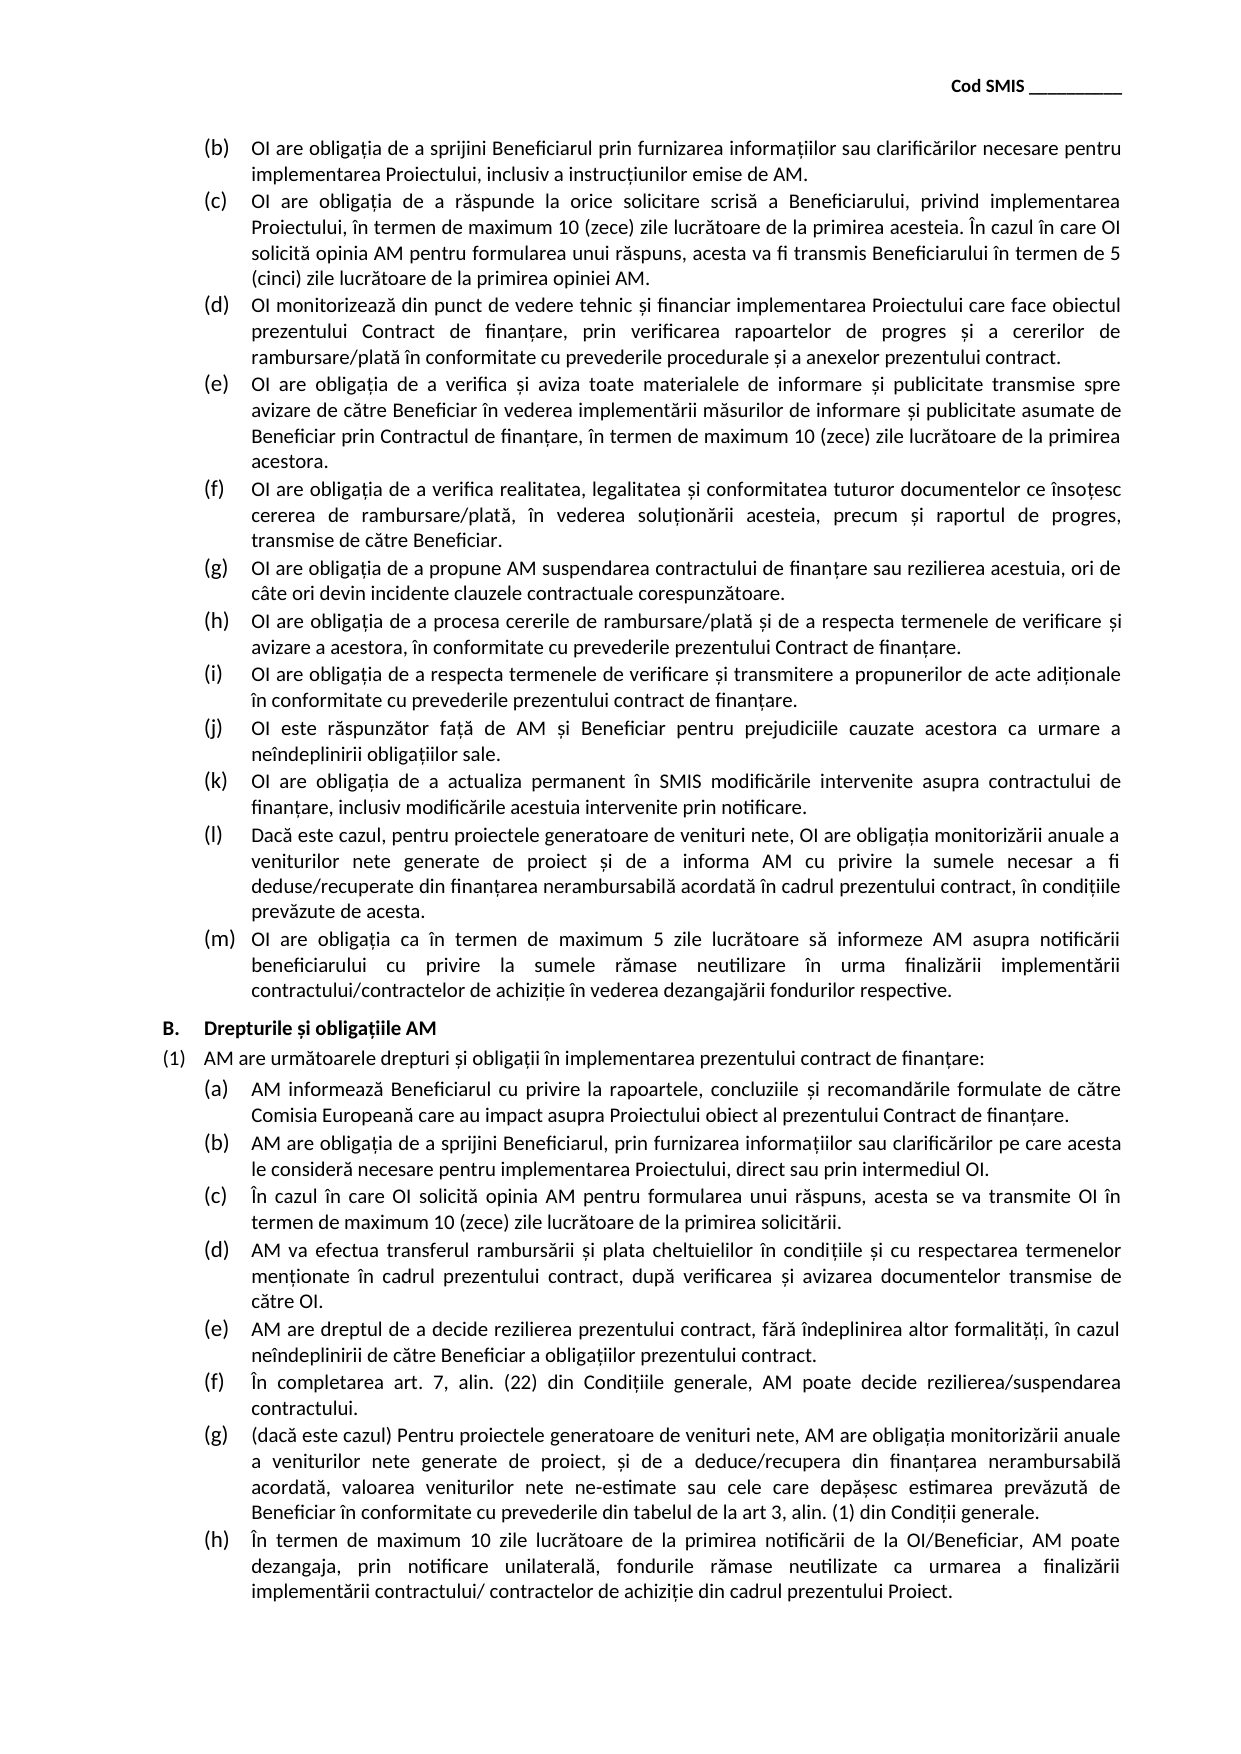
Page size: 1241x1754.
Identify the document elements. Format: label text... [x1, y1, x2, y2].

text OI are obligaţia de a actualiza permanent în SMIS modificările intervenite asupra contractului de finanţare, inclusiv modificările acestuia intervenite prin notificare. [204, 766, 1122, 820]
text Drepturile și obligațiile AM [162, 1015, 1122, 1041]
text Dacă este cazul, pentru proiectele generatoare de venituri nete, OI are obligația monitorizării anuale a veniturilor nete generate de proiect și de a informa AM cu privire la sumele necesar a fi deduse/recuperate din finanțarea nerambursabilă acordată în cadrul prezentului contract, în condițiile prevăzute de acesta. [204, 820, 1122, 924]
text OI are obligaţia de a verifica realitatea, legalitatea şi conformitatea tuturor documentelor ce însoţesc cererea de rambursare/plată, în vederea soluţionării acesteia, precum şi raportul de progres, transmise de către Beneficiar. [204, 474, 1122, 553]
text În termen de maximum 10 zile lucrătoare de la primirea notificării de la OI/Beneficiar, AM poate dezangaja, prin notificare unilaterală, fondurile rămase neutilizate ca urmarea a finalizării implementării contractului/ contractelor de achiziție din cadrul prezentului Proiect. [204, 1525, 1122, 1604]
text OI are obligaţia de a sprijini Beneficiarul prin furnizarea informaţiilor sau clarificărilor necesare pentru implementarea Proiectului, inclusiv a instrucțiunilor emise de AM. [204, 133, 1122, 186]
text (dacă este cazul) Pentru proiectele generatoare de venituri nete, AM are obligația monitorizării anuale a veniturilor nete generate de proiect, și de a deduce/recupera din finanțarea nerambursabilă acordată, valoarea veniturilor nete ne-estimate sau cele care depășesc estimarea prevăzută de Beneficiar în conformitate cu prevederile din tabelul de la art 3, alin. (1) din Condiții generale. [204, 1421, 1122, 1525]
text OI este răspunzător faţă de AM şi Beneficiar pentru prejudiciile cauzate acestora ca urmare a neîndeplinirii obligaţiilor sale. [204, 713, 1122, 766]
text AM are următoarele drepturi și obligații în implementarea prezentului contract de finanțare: [162, 1045, 1122, 1070]
text OI are obligaţia de a respecta termenele de verificare şi transmitere a propunerilor de acte adiționale în conformitate cu prevederile prezentului contract de finanțare. [204, 659, 1122, 713]
text OI are obligaţia de a verifica şi aviza toate materialele de informare şi publicitate transmise spre avizare de către Beneficiar în vederea implementării măsurilor de informare şi publicitate asumate de Beneficiar prin Contractul de finanțare, în termen de maximum 10 (zece) zile lucrătoare de la primirea acestora. [204, 369, 1122, 474]
text AM are obligaţia de a sprijini Beneficiarul, prin furnizarea informaţiilor sau clarificărilor pe care acesta le consideră necesare pentru implementarea Proiectului, direct sau prin intermediul OI. [204, 1128, 1122, 1181]
text OI monitorizează din punct de vedere tehnic şi financiar implementarea Proiectului care face obiectul prezentului Contract de finanțare, prin verificarea rapoartelor de progres și a cererilor de rambursare/plată în conformitate cu prevederile procedurale și a anexelor prezentului contract. [204, 291, 1122, 369]
text AM informează Beneficiarul cu privire la rapoartele, concluziile şi recomandările formulate de către Comisia Europeană care au impact asupra Proiectului obiect al prezentului Contract de finanțare. [204, 1074, 1122, 1128]
text OI are obligaţia de a procesa cererile de rambursare/plată și de a respecta termenele de verificare şi avizare a acestora, în conformitate cu prevederile prezentului Contract de finanțare. [204, 606, 1122, 659]
text În completarea art. 7, alin. (22) din Condițiile generale, AM poate decide rezilierea/suspendarea contractului. [204, 1367, 1122, 1421]
text În cazul în care OI solicită opinia AM pentru formularea unui răspuns, acesta se va transmite OI în termen de maximum 10 (zece) zile lucrătoare de la primirea solicitării. [204, 1181, 1122, 1235]
text OI are obligaţia de a răspunde la orice solicitare scrisă a Beneficiarului, privind implementarea Proiectului, în termen de maximum 10 (zece) zile lucrătoare de la primirea acesteia. În cazul în care OI solicită opinia AM pentru formularea unui răspuns, acesta va fi transmis Beneficiarului în termen de 5 (cinci) zile lucrătoare de la primirea opiniei AM. [204, 186, 1122, 291]
text OI are obligația ca în termen de maximum 5 zile lucrătoare să informeze AM asupra notificării beneficiarului cu privire la sumele rămase neutilizare în urma finalizării implementării contractului/contractelor de achiziție în vederea dezangajării fondurilor respective. [204, 924, 1122, 1003]
text AM are dreptul de a decide rezilierea prezentului contract, fără îndeplinirea altor formalități, în cazul neîndeplinirii de către Beneficiar a obligațiilor prezentului contract. [204, 1314, 1122, 1367]
text AM va efectua transferul rambursării și plata cheltuielilor în condiţiile şi cu respectarea termenelor menţionate în cadrul prezentului contract, după verificarea şi avizarea documentelor transmise de către OI. [204, 1235, 1122, 1314]
text OI are obligaţia de a propune AM suspendarea contractului de finanţare sau rezilierea acestuia, ori de câte ori devin incidente clauzele contractuale corespunzătoare. [204, 553, 1122, 606]
